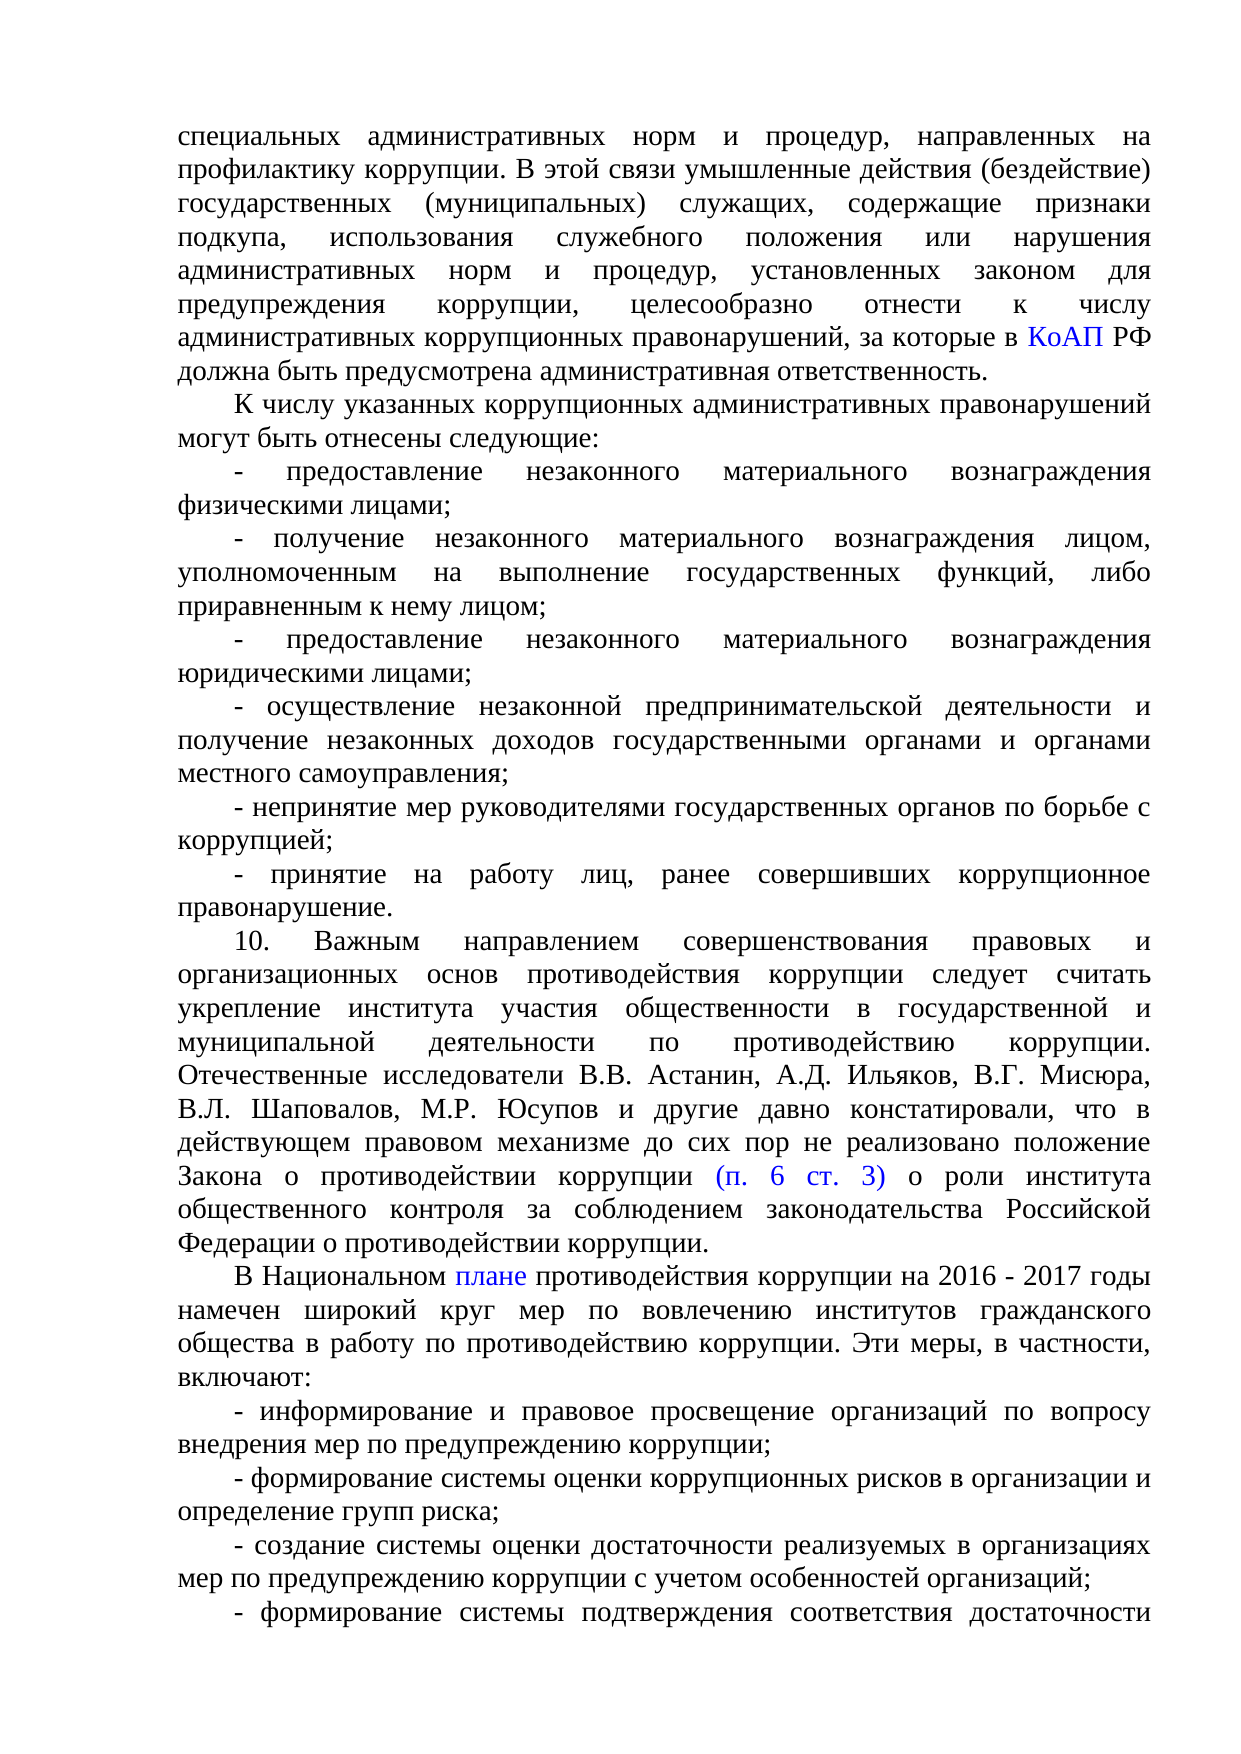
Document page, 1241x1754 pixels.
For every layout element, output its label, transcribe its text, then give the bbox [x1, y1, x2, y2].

text - получение незаконного материального вознаграждения лицом, уполномоченным на выполнение государственных функций, либо приравненным к нему лицом; [177, 521, 1152, 621]
text - принятие на работу лиц, ранее совершивших коррупционное правонарушение. [177, 856, 1152, 923]
text 10. Важным направлением совершенствования правовых и организационных основ противодействия коррупции следует считать укрепление института участия общественности в государственной и муниципальной деятельности по противодействию коррупции. Отечественные исследователи В.В. Астанин, А.Д. Ильяков, В.Г. Мисюра, В.Л. Шаповалов, М.Р. Юсупов и другие давно констатировали, что в действующем правовом механизме до сих пор не реализовано положение Закона о противодействии коррупции (п. 6 ст. 3) о роли института общественного контроля за соблюдением законодательства Российской Федерации о противодействии коррупции. [177, 923, 1152, 1258]
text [177, 118, 1152, 386]
text К числу указанных коррупционных административных правонарушений могут быть отнесены следующие: [177, 386, 1152, 453]
text - предоставление незаконного материального вознаграждения физическими лицами; [177, 453, 1152, 521]
text - предоставление незаконного материального вознаграждения юридическими лицами; [177, 621, 1152, 688]
text - создание системы оценки достаточности реализуемых в организациях мер по предупреждению коррупции с учетом особенностей организаций; [177, 1527, 1152, 1594]
text - осуществление незаконной предпринимательской деятельности и получение незаконных доходов государственными органами и органами местного самоуправления; [177, 688, 1152, 789]
text - непринятие мер руководителями государственных органов по борьбе с коррупцией; [177, 789, 1152, 856]
text В Национальном плане противодействия коррупции на 2016 - 2017 годы намечен широкий круг мер по вовлечению институтов гражданского общества в работу по противодействию коррупции. Эти меры, в частности, включают: [177, 1258, 1152, 1393]
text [177, 1594, 1152, 1627]
text - формирование системы оценки коррупционных рисков в организации и определение групп риска; [177, 1460, 1152, 1527]
text - информирование и правовое просвещение организаций по вопросу внедрения мер по предупреждению коррупции; [177, 1393, 1152, 1460]
